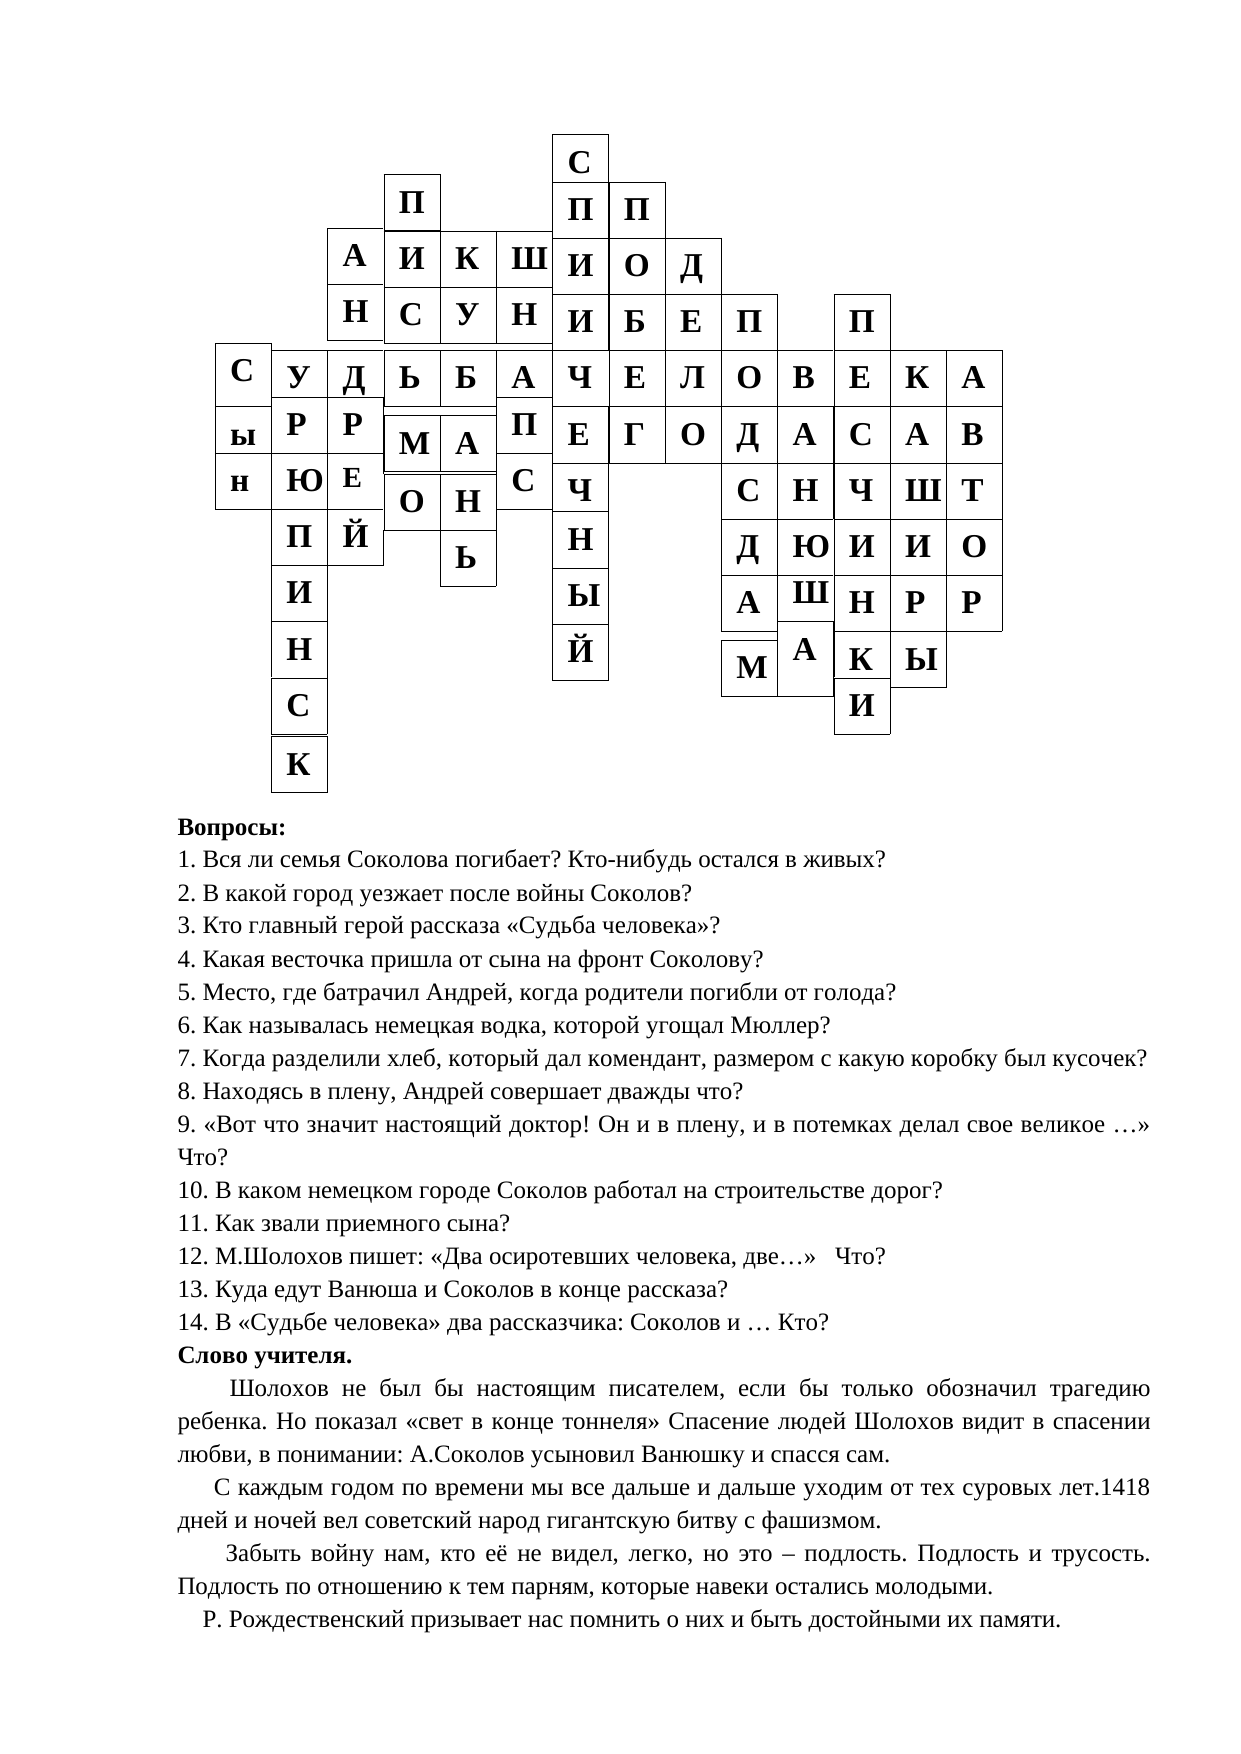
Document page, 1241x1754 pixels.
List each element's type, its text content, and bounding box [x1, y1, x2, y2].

text Вопросы: [177, 812, 1152, 840]
text 10. В каком немецком городе Соколов работал на строительстве дорог? [177, 1175, 1152, 1203]
text 12. М.Шолохов пишет: «Два осиротевших человека, две…» Что? [177, 1241, 1152, 1269]
text 8. Находясь в плену, Андрей совершает дважды что? [177, 1076, 1152, 1104]
text Забыть войну нам, кто её не видел, легко, но это – подлость. Подлость и трусость. Подлость по отношению к тем парням, которые навеки остались молодыми. [177, 1538, 1152, 1600]
text 5. Место, где батрачил Андрей, когда родители погибли от голода? [177, 977, 1152, 1005]
text Р. Рождественский призывает нас помнить о них и быть достойными их памяти. [177, 1604, 1152, 1633]
text 13. Куда едут Ванюша и Соколов в конце рассказа? [177, 1274, 1152, 1303]
text С каждым годом по времени мы все дальше и дальше уходим от тех суровых лет.1418 дней и ночей вел советский народ гигантскую битву с фашизмом. [177, 1472, 1152, 1534]
text 14. В «Судьбе человека» два рассказчика: Соколов и … Кто? [177, 1307, 1152, 1336]
text 11. Как звали приемного сына? [177, 1208, 1152, 1237]
text 3. Кто главный герой рассказа «Судьба человека»? [177, 911, 1152, 939]
text Слово учителя. [177, 1340, 1152, 1369]
text 1. Вся ли семья Соколова погибает? Кто-нибудь остался в живых? [177, 844, 1152, 873]
text Шолохов не был бы настоящим писателем, если бы только обозначил трагедию ребенка. Но показал «свет в конце тоннеля» Спасение людей Шолохов видит в спасении любви, в понимании: А.Соколов усыновил Ванюшку и спасся сам. [177, 1373, 1152, 1468]
text 4. Какая весточка пришла от сына на фронт Соколову? [177, 944, 1152, 972]
text 9. «Вот что значит настоящий доктор! Он и в плену, и в потемках делал свое великое …» Что? [177, 1109, 1152, 1171]
text 7. Когда разделили хлеб, который дал комендант, размером с какую коробку был кусочек? [177, 1043, 1152, 1071]
text 6. Как называлась немецкая водка, которой угощал Мюллер? [177, 1010, 1152, 1038]
text 2. В какой город уезжает после войны Соколов? [177, 878, 1152, 906]
